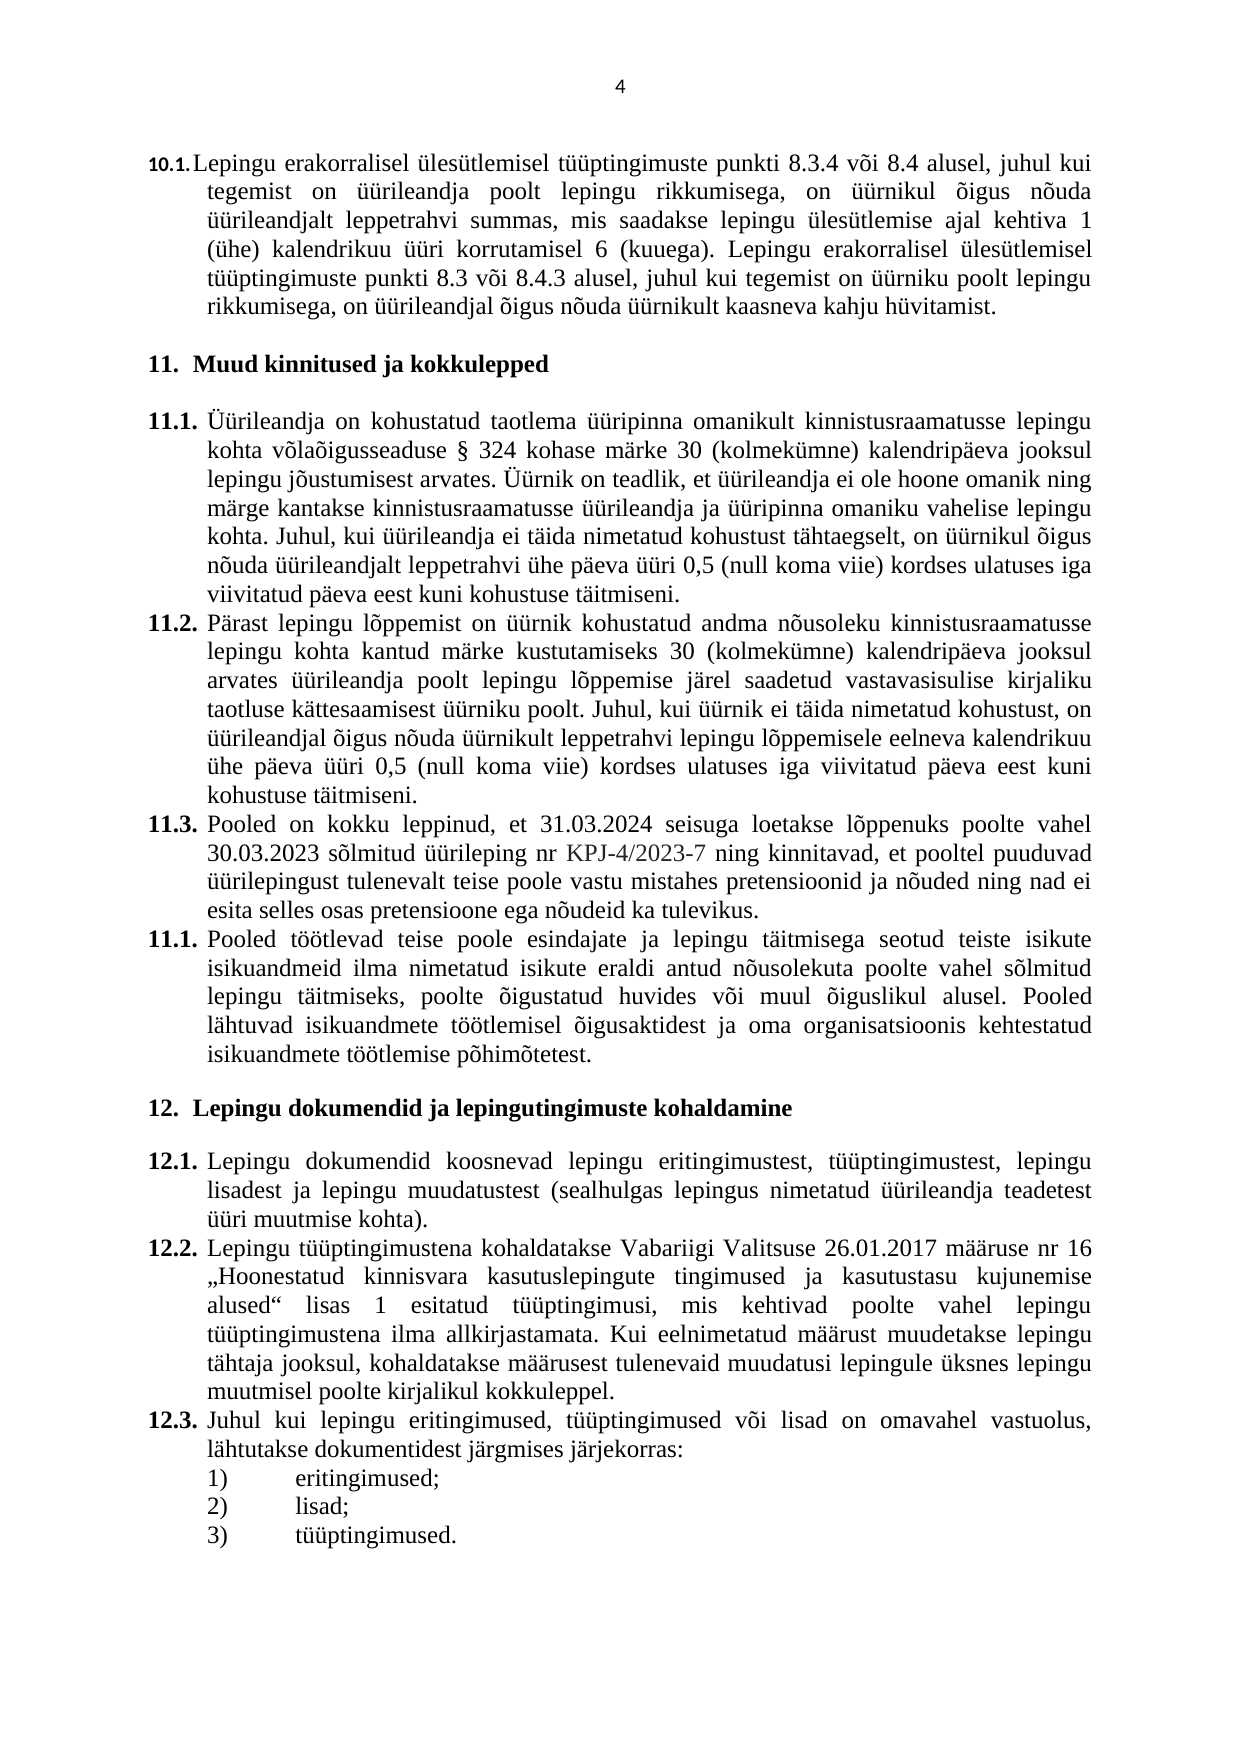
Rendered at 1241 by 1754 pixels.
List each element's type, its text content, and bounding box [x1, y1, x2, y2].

list Lepingu tüüptingimustena kohaldatakse Vabariigi Valitsuse 26.01.2017 määruse nr 16 „Hoonestatud kinnisvara kasutuslepingute tingimused ja kasutustasu kujunemise alused“ lisas 1 esitatud tüüptingimusi, mis kehtivad poolte vahel lepingu tüüptingimustena ilma allkirjastamata. Kui eelnimetatud määrust muudetakse lepingu tähtaja jooksul, kohaldatakse määrusest tulenevaid muudatusi lepingule üksnes lepingu muutmisel poolte kirjalikul kokkuleppel. [148, 1233, 1092, 1405]
list Lepingu dokumendid ja lepingutingimuste kohaldamine [148, 1093, 1092, 1121]
list Pärast lepingu lõppemist on üürnik kohustatud andma nõusoleku kinnistusraamatusse lepingu kohta kantud märke kustutamiseks 30 (kolmekümne) kalendripäeva jooksul arvates üürileandja poolt lepingu lõppemise järel saadetud vastavasisulise kirjaliku taotluse kättesaamisest üürniku poolt. Juhul, kui üürnik ei täida nimetatud kohustust, on üürileandjal õigus nõuda üürnikult leppetrahvi lepingu lõppemisele eelneva kalendrikuu ühe päeva üüri 0,5 (null koma viie) kordses ulatuses iga viivitatud päeva eest kuni kohustuse täitmiseni. [148, 608, 1092, 809]
list Juhul kui lepingu eritingimused, tüüptingimused või lisad on omavahel vastuolus, lähtutakse dokumentidest järgmises järjekorras: [148, 1405, 1092, 1463]
list Muud kinnitused ja kokkulepped [148, 349, 1092, 378]
list Lepingu erakorralisel ülesütlemisel tüüptingimuste punkti 8.3.4 või 8.4 alusel, juhul kui tegemist on üürileandja poolt lepingu rikkumisega, on üürnikul õigus nõuda üürileandjalt leppetrahvi summas, mis saadakse lepingu ülesütlemise ajal kehtiva 1 (ühe) kalendrikuu üüri korrutamisel 6 (kuuega). Lepingu erakorralisel ülesütlemisel tüüptingimuste punkti 8.3 või 8.4.3 alusel, juhul kui tegemist on üürniku poolt lepingu rikkumisega, on üürileandjal õigus nõuda üürnikult kaasneva kahju hüvitamist. [148, 148, 1092, 320]
list Lepingu dokumendid koosnevad lepingu eritingimustest, tüüptingimustest, lepingu lisadest ja lepingu muudatustest (sealhulgas lepingus nimetatud üürileandja teadetest üüri muutmise kohta). [148, 1146, 1092, 1233]
list Pooled töötlevad teise poole esindajate ja lepingu täitmisega seotud teiste isikute isikuandmeid ilma nimetatud isikute eraldi antud nõusolekuta poolte vahel sõlmitud lepingu täitmiseks, poolte õigustatud huvides või muul õiguslikul alusel. Pooled lähtuvad isikuandmete töötlemisel õigusaktidest ja oma organisatsioonis kehtestatud isikuandmete töötlemise põhimõtetest. [148, 924, 1092, 1068]
list Üürileandja on kohustatud taotlema üüripinna omanikult kinnistusraamatusse lepingu kohta võlaõigusseaduse § 324 kohase märke 30 (kolmekümne) kalendripäeva jooksul lepingu jõustumisest arvates. Üürnik on teadlik, et üürileandja ei ole hoone omanik ning märge kantakse kinnistusraamatusse üürileandja ja üüripinna omaniku vahelise lepingu kohta. Juhul, kui üürileandja ei täida nimetatud kohustust tähtaegselt, on üürnikul õigus nõuda üürileandjalt leppetrahvi ühe päeva üüri 0,5 (null koma viie) kordses ulatuses iga viivitatud päeva eest kuni kohustuse täitmiseni. [148, 406, 1092, 608]
list lisad; [207, 1491, 1092, 1520]
list tüüptingimused. [207, 1520, 1092, 1549]
list eritingimused; [207, 1463, 1092, 1491]
list Pooled on kokku leppinud, et 31.03.2024 seisuga loetakse lõppenuks poolte vahel 30.03.2023 sõlmitud üürileping nr KPJ-4/2023-7 ning kinnitavad, et pooltel puuduvad üürilepingust tulenevalt teise poole vastu mistahes pretensioonid ja nõuded ning nad ei esita selles osas pretensioone ega nõudeid ka tulevikus. [148, 809, 1092, 924]
